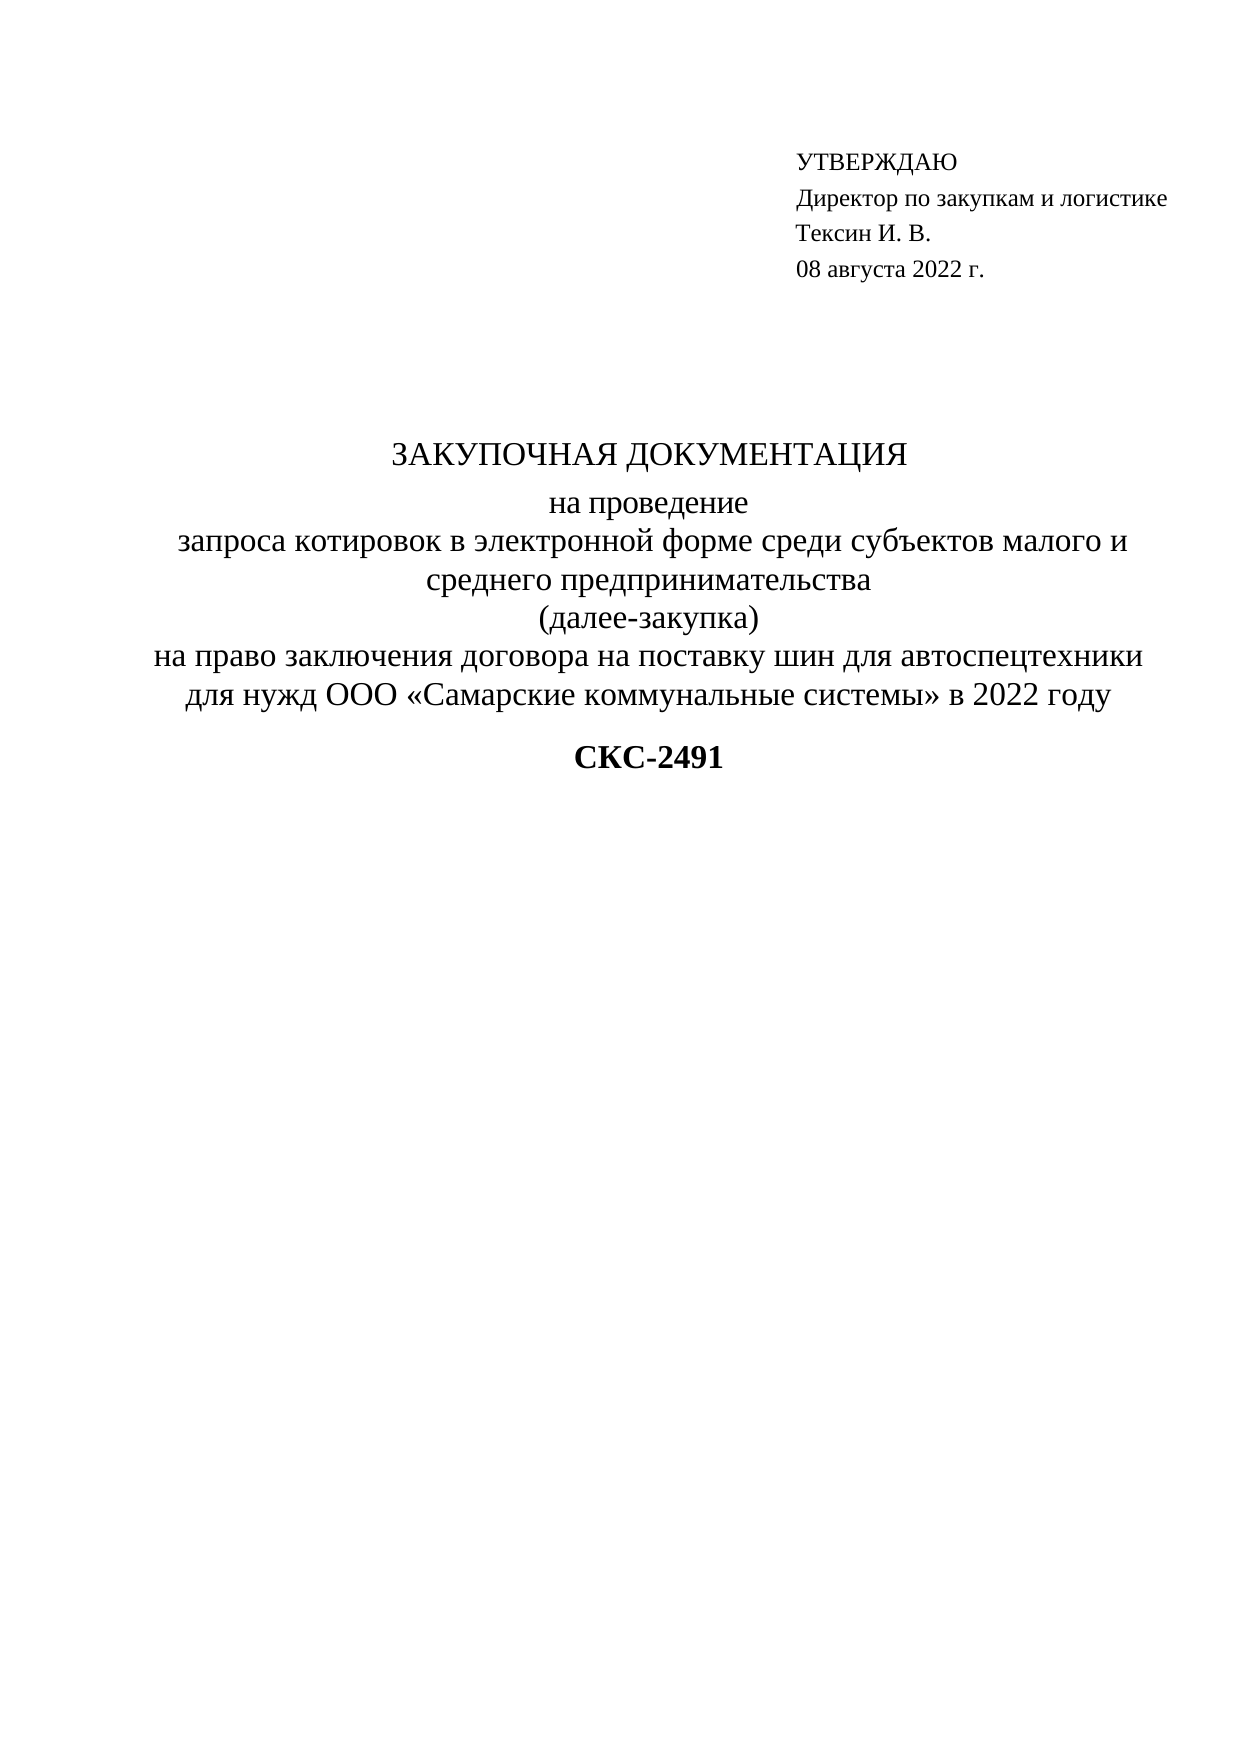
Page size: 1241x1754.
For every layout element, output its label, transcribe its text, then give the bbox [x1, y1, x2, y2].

text на право заключения договора на поставку шин для автоспецтехники для нужд ООО «Самарские коммунальные системы» в 2022 году [131, 635, 1166, 712]
text 08 августа 2022 г. [131, 254, 1168, 283]
text Тексин И. В. [131, 218, 1168, 247]
text ЗАКУПОЧНАЯ ДОКУМЕНТАЦИЯ [131, 434, 1168, 472]
text (далее-закупка) [131, 597, 1166, 635]
text Директор по закупкам и логистике [131, 183, 1168, 211]
text СКС-2491 [131, 737, 1166, 775]
text запроса котировок в электронной форме среди субъектов малого и среднего предпринимательства [131, 520, 1166, 597]
text на проведение [131, 482, 1166, 520]
text УТВЕРЖДАЮ [796, 147, 1168, 175]
